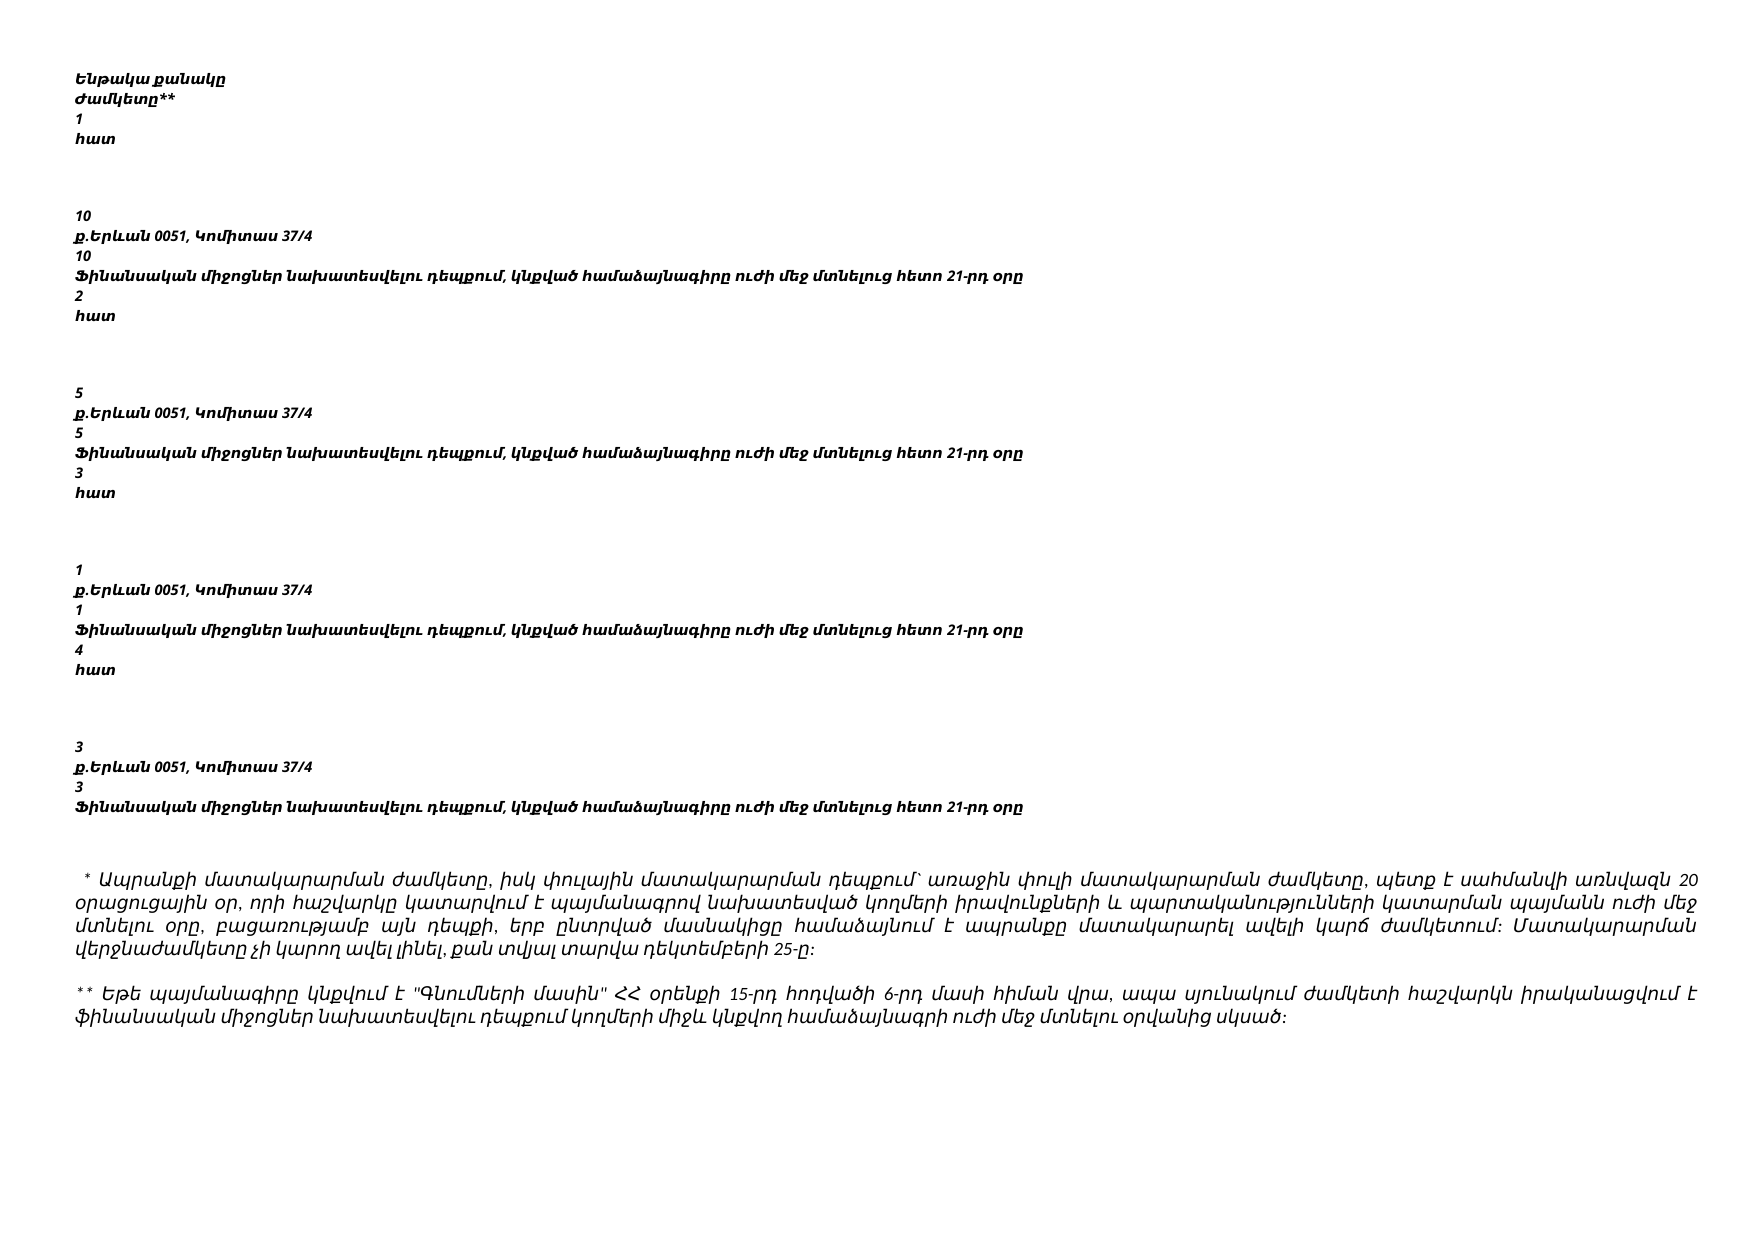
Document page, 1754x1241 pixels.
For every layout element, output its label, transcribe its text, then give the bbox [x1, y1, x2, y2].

text * Ապրանքի մատակարարման ժամկետը, իսկ փուլային մատակարարման դեպքում` առաջին փուլի մատակարարման ժամկետը, պետք է սահմանվի առնվազն 20 օրացուցային օր, որի հաշվարկը կատարվում է պայմանագրով նախատեսված կողմերի իրավունքների և պարտականությունների կատարման պայմանն ուժի մեջ մտնելու օրը, բացառությամբ այն դեպքի, երբ ընտրված մասնակիցը համաձայնում է ապրանքը մատակարարել ավելի կարճ ժամկետում: Մատակարարման վերջնաժամկետը չի կարող ավել լինել, քան տվյալ տարվա դեկտեմբերի 25-ը: [75, 868, 1698, 959]
text ** Եթե պայմանագիրը կնքվում է "Գնումների մասին" ՀՀ օրենքի 15-րդ հոդվածի 6-րդ մասի հիման վրա, ապա սյունակում ժամկետի հաշվարկն իրականացվում է ֆինանսական միջոցներ նախատեսվելու դեպքում կողմերի միջև կնքվող համաձայնագրի ուժի մեջ մտնելու օրվանից սկսած: [75, 982, 1698, 1028]
